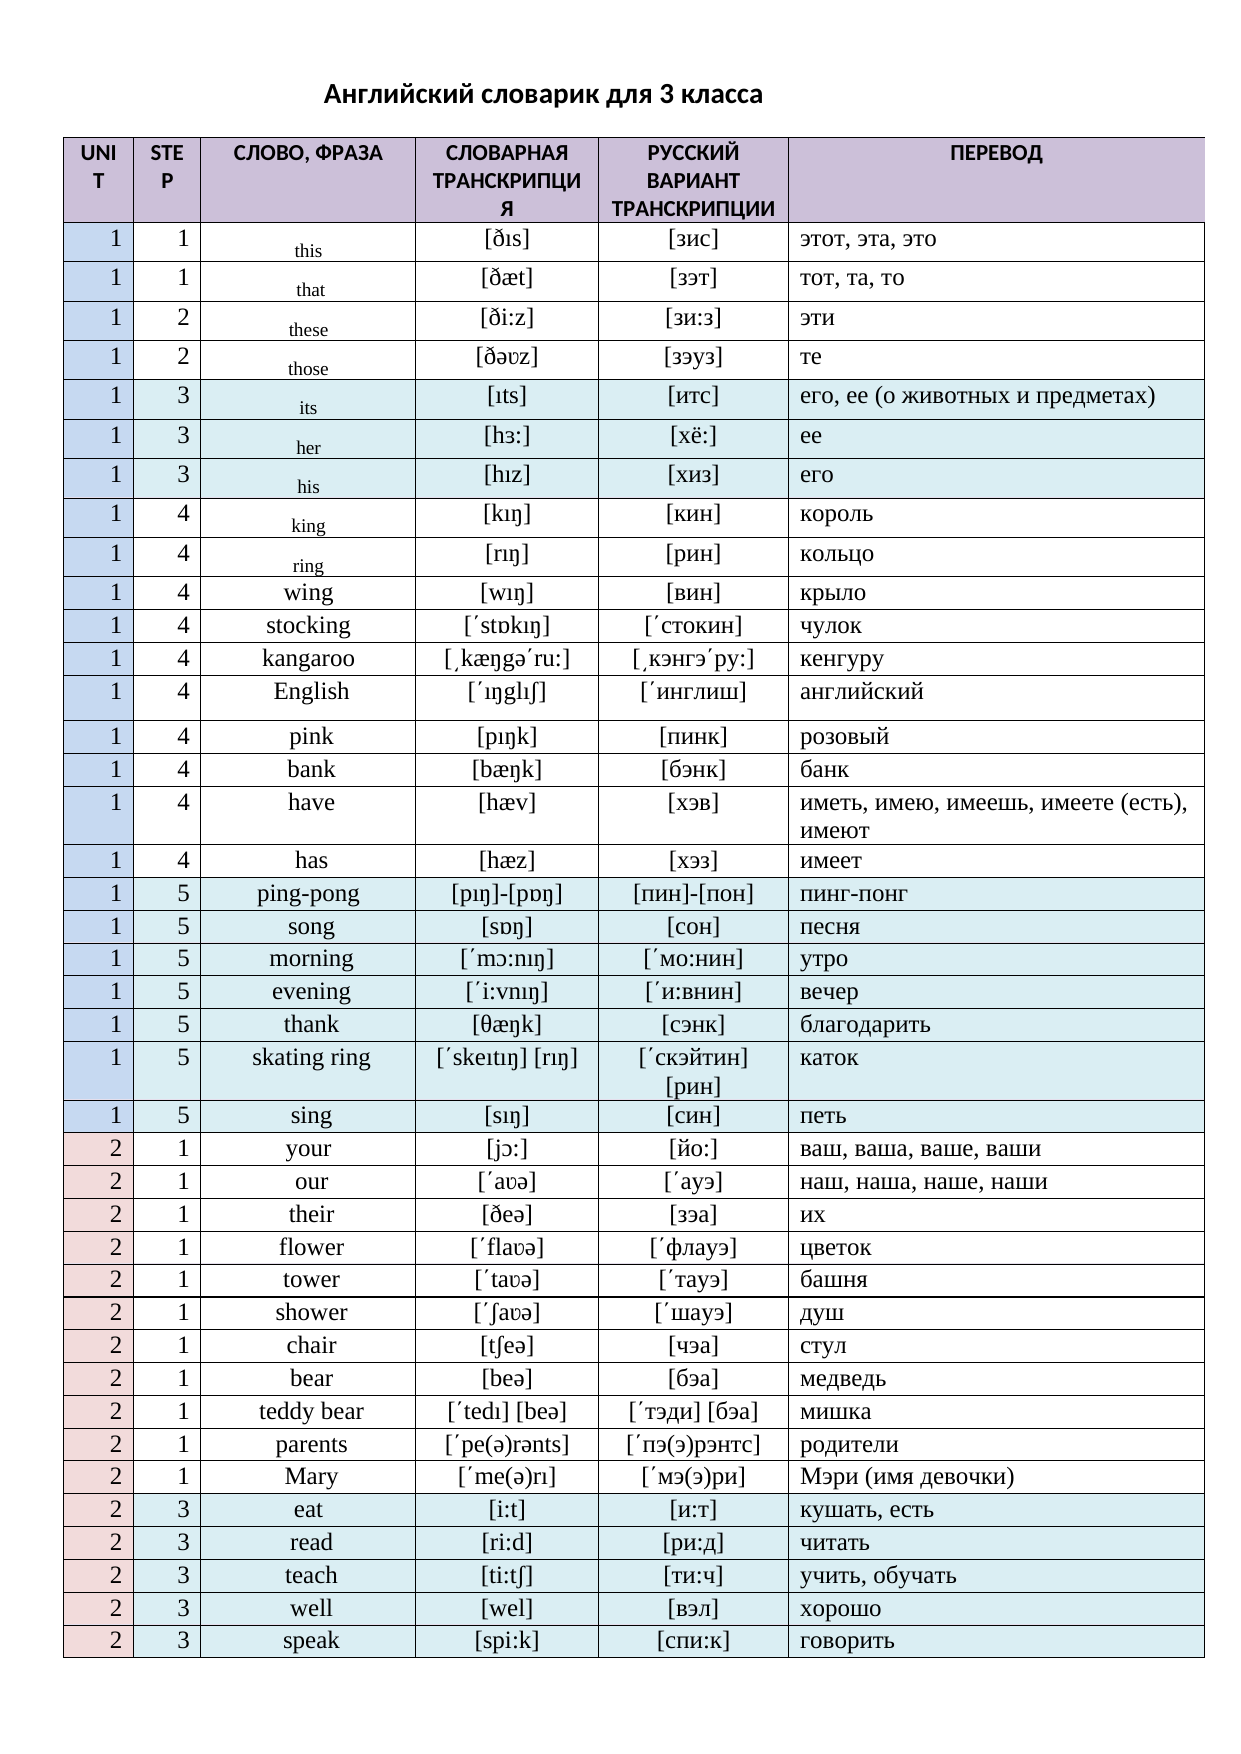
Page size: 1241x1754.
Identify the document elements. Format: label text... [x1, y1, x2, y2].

table_cell песня [789, 911, 1204, 942]
table_cell [ʹflaʋə] [416, 1232, 598, 1263]
table_cell king [201, 499, 415, 537]
table_cell have [201, 787, 415, 844]
table_cell [hɜ:] [416, 420, 598, 458]
table_cell 2 [64, 1461, 133, 1493]
table_cell 1 [64, 459, 133, 497]
table_cell 1 [64, 380, 133, 419]
table_cell [ʹфлауэ] [599, 1232, 788, 1263]
table_cell ваш, ваша, ваше, ваши [789, 1133, 1204, 1165]
table_cell чулок [789, 610, 1204, 642]
table_cell 1 [134, 1166, 200, 1198]
table_cell eat [201, 1494, 415, 1526]
table_cell English [201, 676, 415, 720]
table_cell 1 [134, 1265, 200, 1296]
table_cell 3 [134, 1560, 200, 1592]
table_cell our [201, 1166, 415, 1198]
table_cell 1 [64, 499, 133, 537]
table_cell кушать, есть [789, 1494, 1204, 1526]
table_cell [хиз] [599, 459, 788, 497]
table_cell [зэа] [599, 1199, 788, 1231]
table_cell 3 [134, 1527, 200, 1559]
table_header ПЕРЕВОД [789, 138, 1205, 222]
table_cell [ðıs] [416, 223, 598, 261]
table_cell 1 [134, 1461, 200, 1493]
table_cell teach [201, 1560, 415, 1592]
table_cell 1 [134, 1363, 200, 1395]
table_cell [бэнк] [599, 754, 788, 786]
table_cell этот, эта, это [789, 223, 1204, 261]
table_cell 1 [134, 1232, 200, 1263]
table_cell вечер [789, 976, 1204, 1008]
table_cell morning [201, 944, 415, 975]
table_cell его, ее (о животных и предметах) [789, 380, 1204, 419]
table_cell 1 [134, 223, 200, 261]
table_cell 5 [134, 1101, 200, 1132]
table_cell 4 [134, 538, 200, 576]
table_cell 3 [134, 1626, 200, 1657]
table_cell 2 [64, 1560, 133, 1592]
table_cell розовый [789, 721, 1204, 753]
table_cell 1 [64, 787, 133, 844]
table_cell [ʹskeıtıŋ] [rıŋ] [416, 1042, 598, 1099]
table_cell stocking [201, 610, 415, 642]
table_cell [ʹи:внин] [599, 976, 788, 1008]
table_cell your [201, 1133, 415, 1165]
table_cell [ʹауэ] [599, 1166, 788, 1198]
table_cell башня [789, 1265, 1204, 1296]
table_cell тот, та, то [789, 262, 1204, 301]
table_cell [ти:ч] [599, 1560, 788, 1592]
table_cell [ðəʋz] [416, 341, 598, 379]
table_cell [hæv] [416, 787, 598, 844]
table_cell [ıts] [416, 380, 598, 419]
table_cell душ [789, 1298, 1204, 1329]
table_cell parents [201, 1429, 415, 1460]
table_cell bank [201, 754, 415, 786]
table_header РУССКИЙ ВАРИАНТ ТРАНСКРИПЦИИ [599, 138, 788, 222]
table_cell [wel] [416, 1593, 598, 1624]
table_cell 4 [134, 845, 200, 877]
table_cell 1 [64, 878, 133, 910]
table_cell [ʹıŋglıʃ] [416, 676, 598, 720]
table_cell Mary [201, 1461, 415, 1493]
table_cell [ʹstɒkıŋ] [416, 610, 598, 642]
table_cell [θæŋk] [416, 1009, 598, 1041]
table_header СЛОВО, ФРАЗА [201, 138, 415, 222]
table_cell 1 [134, 1133, 200, 1165]
table_cell медведь [789, 1363, 1204, 1395]
table_cell крыло [789, 577, 1204, 609]
table_cell thank [201, 1009, 415, 1041]
table_cell эти [789, 302, 1204, 340]
table_cell 1 [64, 577, 133, 609]
table_cell kangaroo [201, 643, 415, 675]
table_cell [pıŋk] [416, 721, 598, 753]
table_cell 2 [64, 1298, 133, 1329]
table_cell [spi:k] [416, 1626, 598, 1657]
table_cell [rıŋ] [416, 538, 598, 576]
table_cell sing [201, 1101, 415, 1132]
table_cell [кин] [599, 499, 788, 537]
table_cell 1 [64, 1009, 133, 1041]
table_cell [зэт] [599, 262, 788, 301]
table_cell her [201, 420, 415, 458]
table_cell 3 [134, 1494, 200, 1526]
table_cell evening [201, 976, 415, 1008]
table_cell петь [789, 1101, 1204, 1132]
table_header СЛОВАРНАЯ ТРАНСКРИПЦИЯ [416, 138, 598, 222]
table_cell 1 [64, 262, 133, 301]
table_cell 1 [64, 911, 133, 942]
table_cell [рин] [599, 538, 788, 576]
table_cell [ðæt] [416, 262, 598, 301]
table_cell 4 [134, 754, 200, 786]
table_cell 1 [64, 1101, 133, 1132]
table_cell [сэнк] [599, 1009, 788, 1041]
table_cell [хэв] [599, 787, 788, 844]
table_cell 4 [134, 499, 200, 537]
table_cell 1 [64, 420, 133, 458]
table_cell [hæz] [416, 845, 598, 877]
table_cell [hız] [416, 459, 598, 497]
table_cell pink [201, 721, 415, 753]
table_cell teddy bear [201, 1396, 415, 1428]
table_cell цветок [789, 1232, 1204, 1263]
table_cell 2 [64, 1166, 133, 1198]
table_cell [хё:] [599, 420, 788, 458]
table_cell [ði:z] [416, 302, 598, 340]
text Английский словарик для 3 класса [75, 75, 1165, 111]
table_cell that [201, 262, 415, 301]
table_cell [ʹинглиш] [599, 676, 788, 720]
table_cell читать [789, 1527, 1204, 1559]
table_cell song [201, 911, 415, 942]
table_cell 1 [64, 944, 133, 975]
table_cell shower [201, 1298, 415, 1329]
table_cell flower [201, 1232, 415, 1263]
table_cell [спи:к] [599, 1626, 788, 1657]
table_cell благодарить [789, 1009, 1204, 1041]
table_cell 4 [134, 643, 200, 675]
table_cell [хэз] [599, 845, 788, 877]
table_cell [бэа] [599, 1363, 788, 1395]
table_cell 1 [64, 845, 133, 877]
table_cell tower [201, 1265, 415, 1296]
table_cell 2 [64, 1330, 133, 1362]
table_cell 1 [64, 610, 133, 642]
table_cell 1 [64, 643, 133, 675]
table_cell 1 [64, 676, 133, 720]
table_cell speak [201, 1626, 415, 1657]
table_cell 3 [134, 420, 200, 458]
table_cell имеет [789, 845, 1204, 877]
table_cell ring [201, 538, 415, 576]
table_cell их [789, 1199, 1204, 1231]
table_cell 3 [134, 380, 200, 419]
table_cell [jɔ:] [416, 1133, 598, 1165]
table_cell [ri:d] [416, 1527, 598, 1559]
table_cell [tʃeə] [416, 1330, 598, 1362]
table_cell [ри:д] [599, 1527, 788, 1559]
table_cell [bæŋk] [416, 754, 598, 786]
table_cell his [201, 459, 415, 497]
table_cell [sıŋ] [416, 1101, 598, 1132]
table_cell 1 [134, 1429, 200, 1460]
table_cell its [201, 380, 415, 419]
table_cell [ʹмо:нин] [599, 944, 788, 975]
table_cell [͵кэнгэʹру:] [599, 643, 788, 675]
table_cell [ti:tʃ] [416, 1560, 598, 1592]
table_cell его [789, 459, 1204, 497]
table_cell 1 [64, 341, 133, 379]
table_cell 2 [64, 1232, 133, 1263]
table_cell 2 [64, 1133, 133, 1165]
table_cell well [201, 1593, 415, 1624]
table_cell хорошо [789, 1593, 1204, 1624]
table_cell 1 [134, 1298, 200, 1329]
table_cell [pıŋ]-[pɒŋ] [416, 878, 598, 910]
table_cell 5 [134, 1042, 200, 1099]
table_cell ping-pong [201, 878, 415, 910]
table_cell 5 [134, 911, 200, 942]
table_cell has [201, 845, 415, 877]
table_cell [ðeə] [416, 1199, 598, 1231]
table_cell [пин]-[пон] [599, 878, 788, 910]
table_cell 1 [64, 302, 133, 340]
table_cell 4 [134, 787, 200, 844]
table_cell 1 [134, 1199, 200, 1231]
table_cell this [201, 223, 415, 261]
table_cell [ʹʃaʋə] [416, 1298, 598, 1329]
table_cell bear [201, 1363, 415, 1395]
table_cell [вэл] [599, 1593, 788, 1624]
table_cell [ʹскэйтин] [рин] [599, 1042, 788, 1099]
table_cell read [201, 1527, 415, 1559]
table_cell 5 [134, 944, 200, 975]
table_cell [ʹmɔ:nıŋ] [416, 944, 598, 975]
table_cell [ʹpe(ə)rənts] [416, 1429, 598, 1460]
table_cell [ʹi:vnıŋ] [416, 976, 598, 1008]
table_cell [sɒŋ] [416, 911, 598, 942]
table_cell [͵kæŋgəʹru:] [416, 643, 598, 675]
table_cell 4 [134, 721, 200, 753]
table_cell 2 [64, 1396, 133, 1428]
table_cell [чэа] [599, 1330, 788, 1362]
table_cell Мэри (имя девочки) [789, 1461, 1204, 1493]
table_cell 1 [64, 1042, 133, 1099]
table_cell those [201, 341, 415, 379]
table_cell те [789, 341, 1204, 379]
table_cell наш, наша, наше, наши [789, 1166, 1204, 1198]
table_cell these [201, 302, 415, 340]
table_cell 2 [64, 1626, 133, 1657]
table_cell 5 [134, 1009, 200, 1041]
table_cell [ʹaʋə] [416, 1166, 598, 1198]
table_cell пинг-понг [789, 878, 1204, 910]
table_cell 2 [64, 1593, 133, 1624]
table_cell [зис] [599, 223, 788, 261]
table_cell [пинк] [599, 721, 788, 753]
table_cell [beə] [416, 1363, 598, 1395]
table_cell говорить [789, 1626, 1204, 1657]
table_cell 2 [134, 341, 200, 379]
table_cell банк [789, 754, 1204, 786]
table_cell король [789, 499, 1204, 537]
table_header STEP [134, 138, 200, 222]
table_cell 2 [64, 1494, 133, 1526]
table_cell стул [789, 1330, 1204, 1362]
table_cell 2 [64, 1363, 133, 1395]
table_cell кенгуру [789, 643, 1204, 675]
table_cell [зи:з] [599, 302, 788, 340]
table_cell [итс] [599, 380, 788, 419]
table_cell 3 [134, 1593, 200, 1624]
table_cell 2 [64, 1527, 133, 1559]
table_cell wing [201, 577, 415, 609]
table_cell кольцо [789, 538, 1204, 576]
table_cell [ʹтэди] [бэа] [599, 1396, 788, 1428]
table_cell 4 [134, 676, 200, 720]
table_cell иметь, имею, имеешь, имеете (есть), имеют [789, 787, 1204, 844]
table_cell 1 [134, 262, 200, 301]
table_cell 2 [134, 302, 200, 340]
table_cell [вин] [599, 577, 788, 609]
table_cell 1 [64, 754, 133, 786]
table_cell 2 [64, 1265, 133, 1296]
table_cell [и:т] [599, 1494, 788, 1526]
table_header UNIT [64, 138, 133, 222]
table_cell 4 [134, 577, 200, 609]
table_cell английский [789, 676, 1204, 720]
table_cell [ʹme(ə)rı] [416, 1461, 598, 1493]
table_cell ее [789, 420, 1204, 458]
table_cell утро [789, 944, 1204, 975]
table_cell [kıŋ] [416, 499, 598, 537]
table_cell 3 [134, 459, 200, 497]
table_cell 1 [64, 976, 133, 1008]
table_cell 5 [134, 878, 200, 910]
table_cell 5 [134, 976, 200, 1008]
table_cell 2 [64, 1199, 133, 1231]
table_cell chair [201, 1330, 415, 1362]
table_cell 1 [64, 721, 133, 753]
table_cell учить, обучать [789, 1560, 1204, 1592]
table_cell [ʹтауэ] [599, 1265, 788, 1296]
table_cell [ʹtedı] [beə] [416, 1396, 598, 1428]
table_cell [син] [599, 1101, 788, 1132]
table_cell [зэуз] [599, 341, 788, 379]
table_cell their [201, 1199, 415, 1231]
table_cell родители [789, 1429, 1204, 1460]
table_cell 2 [64, 1429, 133, 1460]
table_cell [ʹtaʋə] [416, 1265, 598, 1296]
table_cell [ʹпэ(э)рэнтc] [599, 1429, 788, 1460]
table_cell [ʹмэ(э)ри] [599, 1461, 788, 1493]
table_cell каток [789, 1042, 1204, 1099]
table_cell [йо:] [599, 1133, 788, 1165]
table_cell мишка [789, 1396, 1204, 1428]
table_cell [i:t] [416, 1494, 598, 1526]
table_cell 1 [134, 1330, 200, 1362]
table_cell 1 [134, 1396, 200, 1428]
table_cell 4 [134, 610, 200, 642]
table_cell [ʹшауэ] [599, 1298, 788, 1329]
table_cell skating ring [201, 1042, 415, 1099]
table_cell 1 [64, 538, 133, 576]
table_cell [wıŋ] [416, 577, 598, 609]
table_cell 1 [64, 223, 133, 261]
table_cell [сон] [599, 911, 788, 942]
table_cell [ʹстокин] [599, 610, 788, 642]
